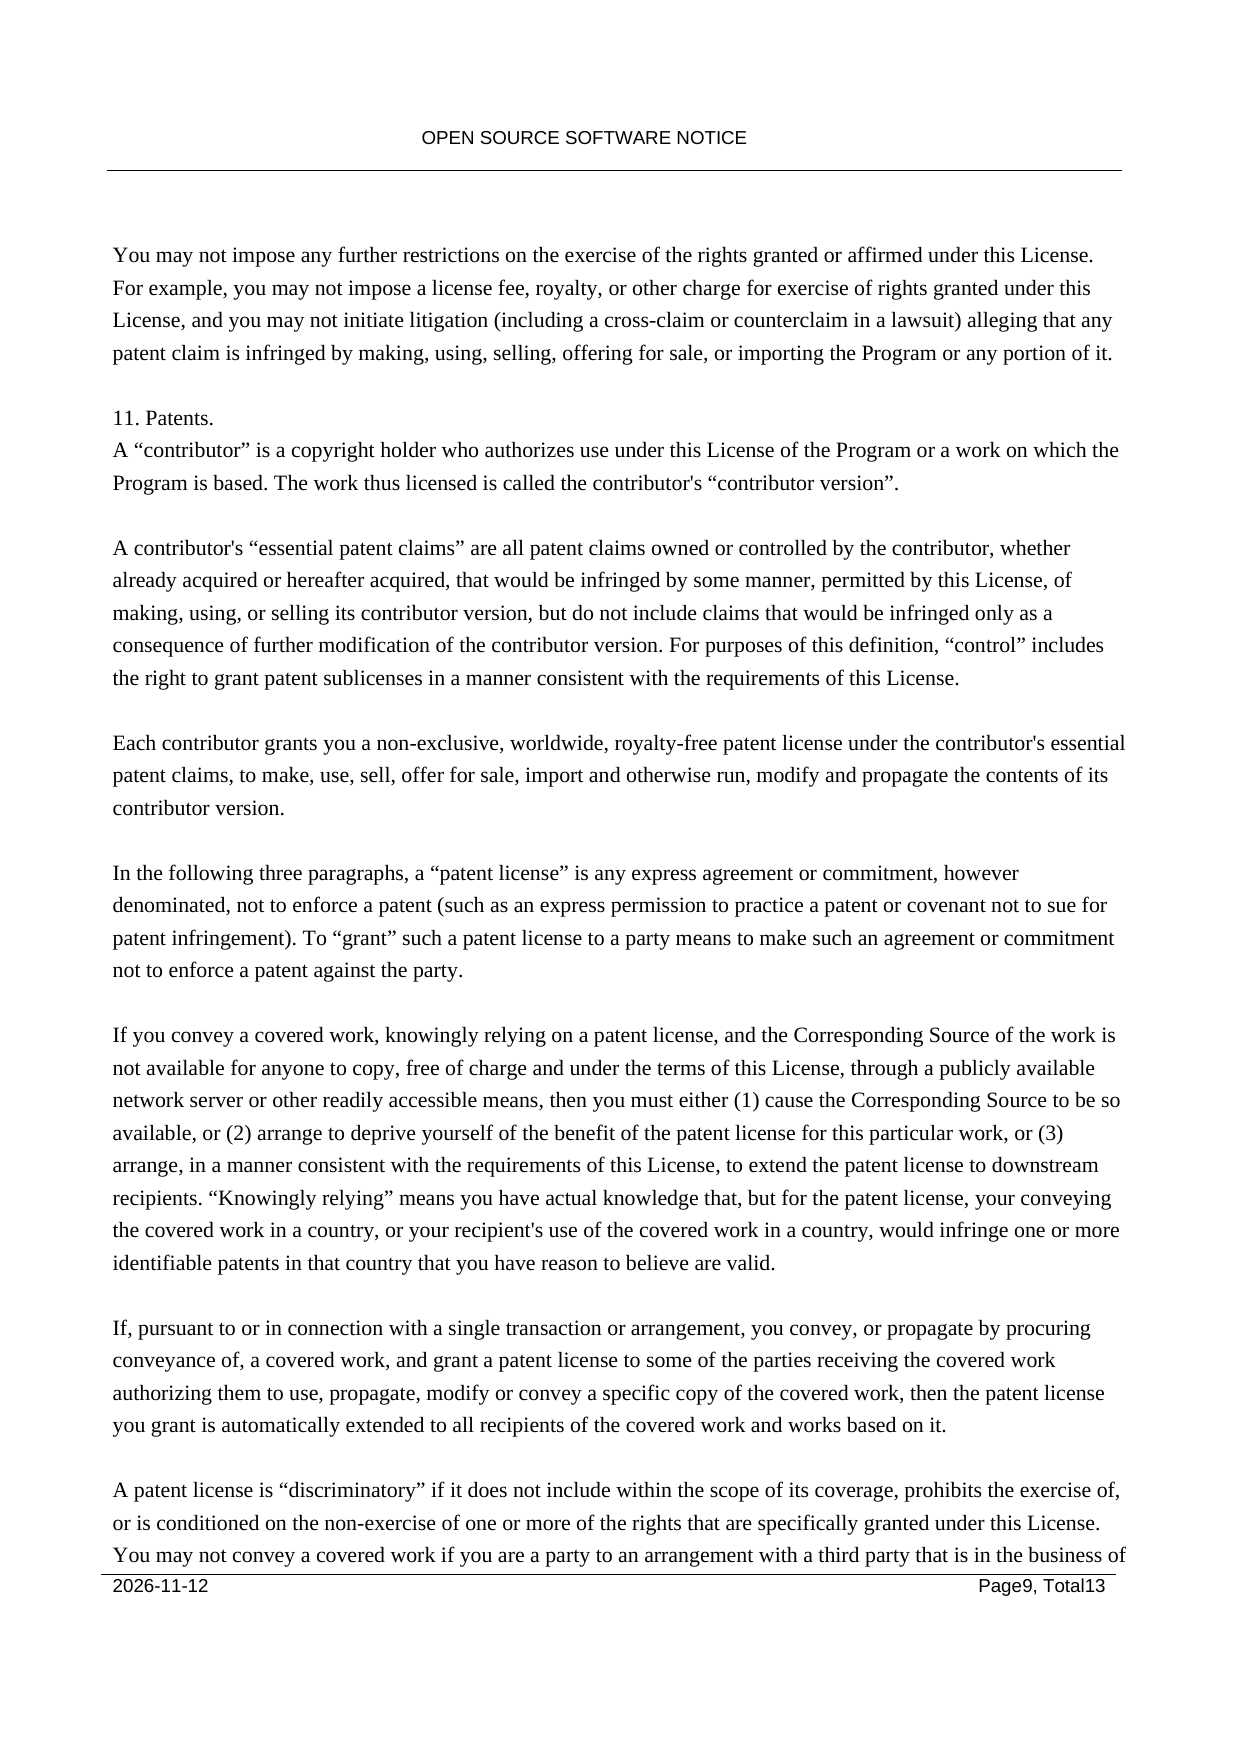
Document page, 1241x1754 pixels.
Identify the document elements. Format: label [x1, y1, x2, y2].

text [112, 206, 1128, 1571]
